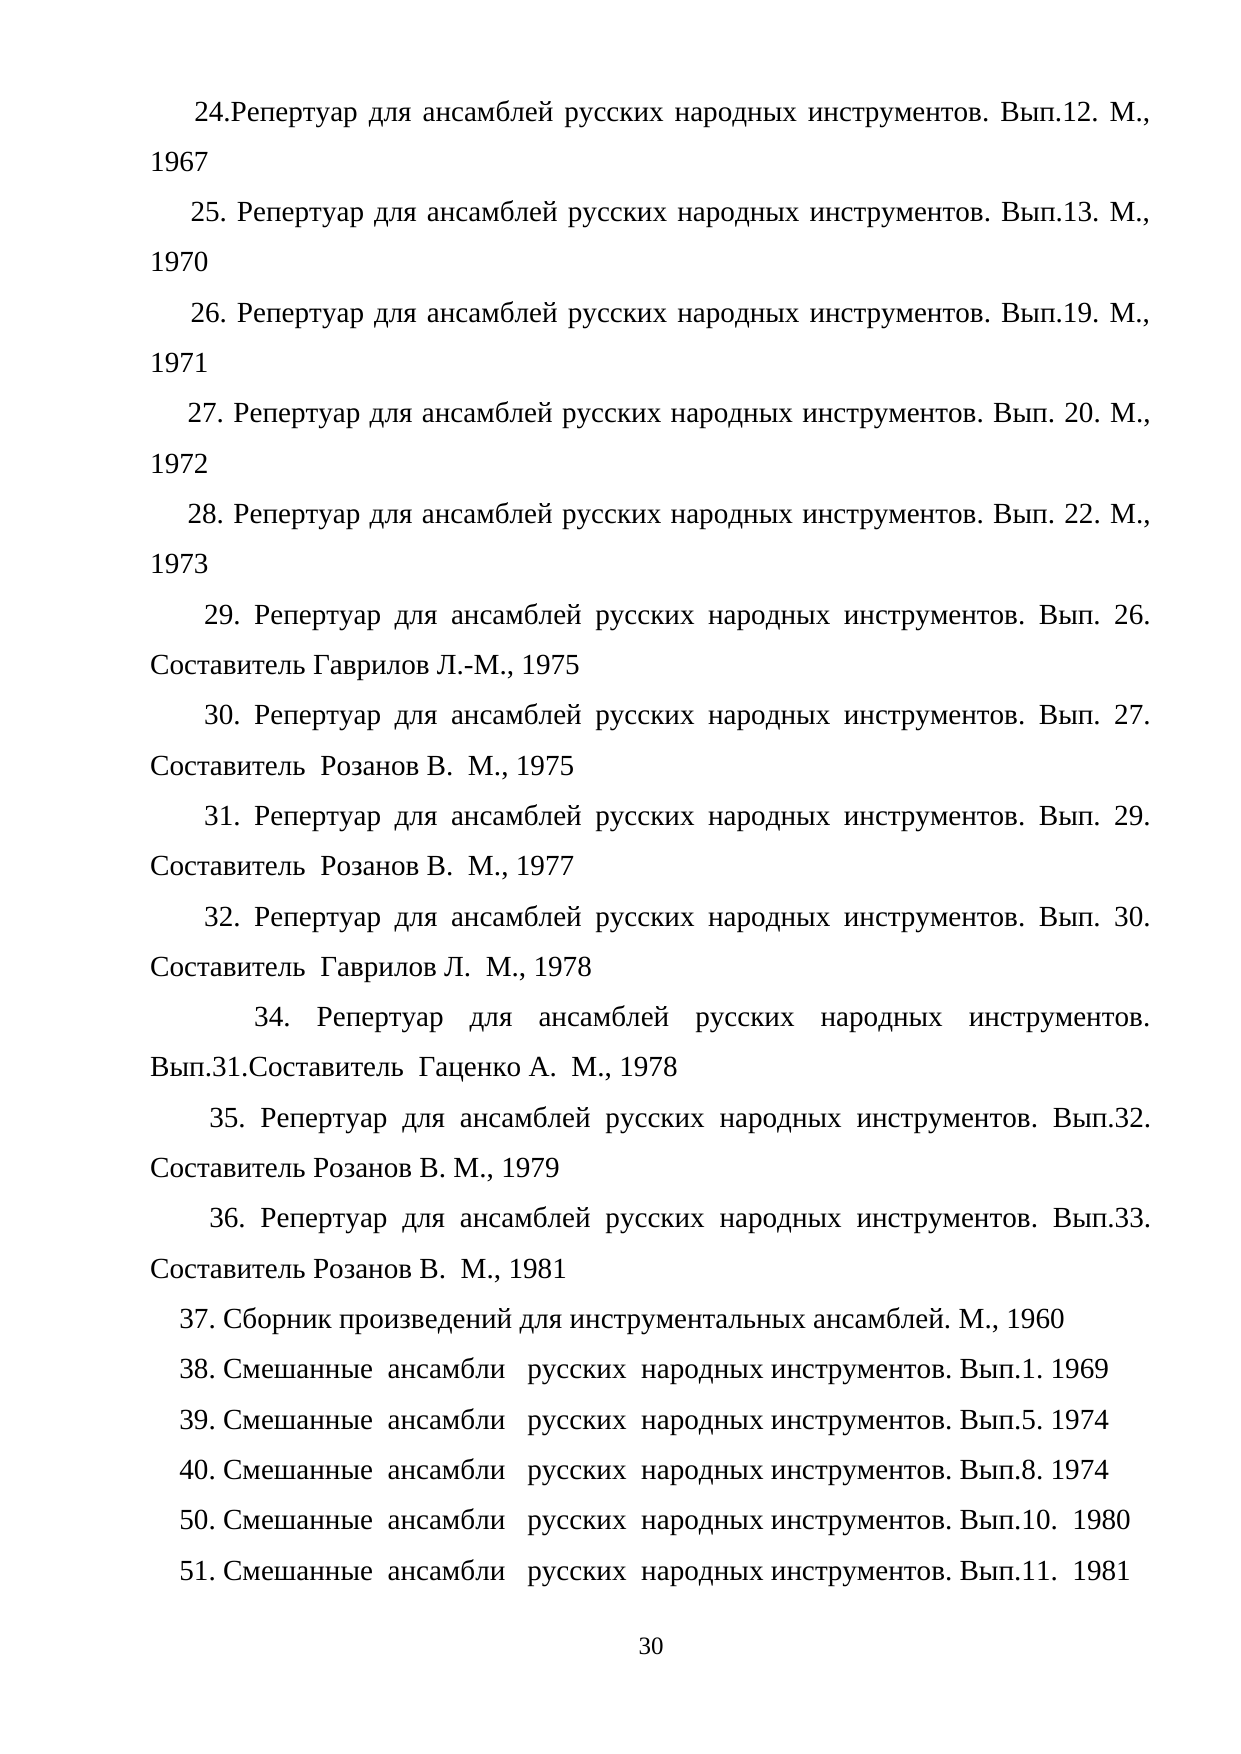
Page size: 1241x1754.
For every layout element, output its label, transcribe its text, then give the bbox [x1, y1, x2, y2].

text 34. Репертуар для ансамблей русских народных инструментов. Вып.31.Составитель Гаценко А. М., 1978 [150, 999, 1152, 1083]
text 37. Сборник произведений для инструментальных ансамблей. М., 1960 [150, 1301, 1152, 1335]
text 38. Смешанные ансамбли русских народных инструментов. Вып.1. 1969 [150, 1351, 1152, 1385]
text 35. Репертуар для ансамблей русских народных инструментов. Вып.32. Составитель Розанов В. М., 1979 [150, 1100, 1152, 1184]
text 28. Репертуар для ансамблей русских народных инструментов. Вып. ., 1973 [150, 496, 1152, 580]
text 40. Смешанные ансамбли русских народных инструментов. Вып.8. 1974 [150, 1452, 1152, 1486]
text 29. Репертуар для ансамблей русских народных инструментов. Вып. 26. Составитель Гаврилов Л.-М., 1975 [150, 597, 1152, 681]
text 25. Репертуар для ансамблей русских народных инструментов. Вып.13. М., 1970 [150, 194, 1152, 278]
text 39. Смешанные ансамбли русских народных инструментов. Вып.5. 1974 [150, 1402, 1152, 1435]
text 31. Репертуар для ансамблей русских народных инструментов. Вып. 29. Составитель Розанов В. М., 1977 [150, 798, 1152, 882]
text 24.Репертуар для ансамблей русских народных инструментов. Вып.12. М., 1967 [150, 94, 1152, 177]
text 51. Смешанные ансамбли русских народных инструментов. Вып.11. 1981 [150, 1553, 1152, 1586]
text 26. Репертуар для ансамблей русских народных инструментов. Вып.19. М., 1971 [150, 295, 1152, 379]
text 36. Репертуар для ансамблей русских народных инструментов. Вып.33. Составитель Розанов В. М., 1981 [150, 1201, 1152, 1284]
text 32. Репертуар для ансамблей русских народных инструментов. Вып. 30. Составитель Гаврилов Л. М., 1978 [150, 899, 1152, 982]
text 30. Репертуар для ансамблей русских народных инструментов. Вып. 27. Составитель Розанов В. М., 1975 [150, 697, 1152, 781]
text 50. Смешанные ансамбли русских народных инструментов. Вып.10. 1980 [150, 1502, 1152, 1536]
text 27. Репертуар для ансамблей русских народных инструментов. Вып. 20. М., 1972 [150, 396, 1152, 479]
